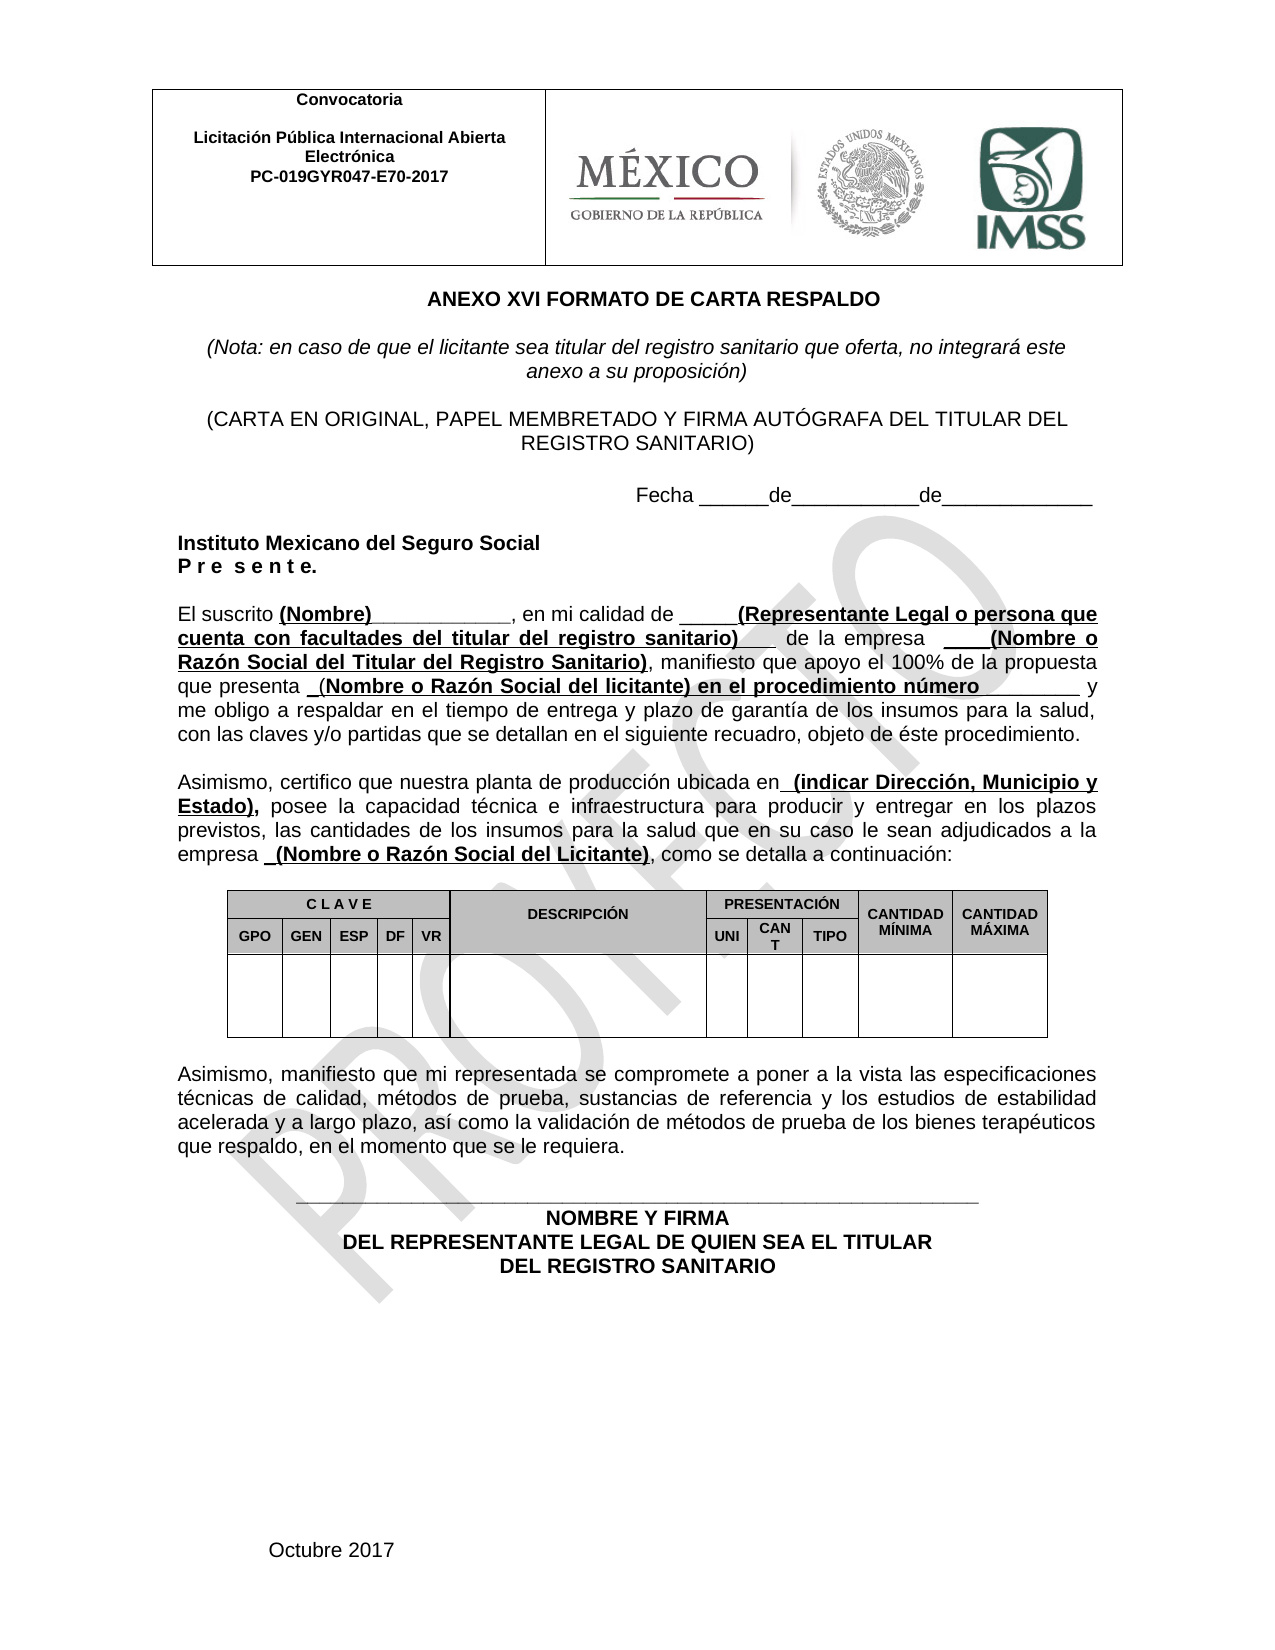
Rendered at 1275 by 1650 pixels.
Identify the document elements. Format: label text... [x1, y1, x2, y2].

text El suscrito (Nombre)____________, en mi calidad de _____(Representante Legal o persona que cuenta con facultades del titular del registro sanitario) de la empresa ____(Nombre o Razón Social del Titular del Registro Sanitario), manifiesto que apoyo el 100% de la propuesta que presenta _(Nombre o Razón Social del licitante) en el procedimiento número ________ y me obligo a respaldar en el tiempo de entrega y plazo de garantía de los insumos para la salud, con las claves y/o partidas que se detallan en el siguiente recuadro, objeto de éste procedimiento. [177, 602, 1098, 746]
table_cell [413, 955, 449, 1037]
table_header DESCRIPCIÓN [451, 891, 706, 953]
text DEL REGISTRO SANITARIO [177, 1254, 1098, 1278]
table_cell [283, 955, 330, 1037]
text DEL REPRESENTANTE LEGAL DE QUIEN SEA EL TITULAR [177, 1230, 1098, 1254]
table_cell [331, 955, 377, 1037]
table_cell TIPO [803, 919, 858, 953]
table_header C L A V E [228, 891, 449, 918]
text NOMBRE Y FIRMA [177, 1206, 1098, 1230]
table_cell [228, 955, 282, 1037]
picture [972, 117, 1087, 256]
table_cell [707, 955, 747, 1037]
table_header PRESENTACIÓN [707, 891, 858, 918]
text (Nota: en caso de que el licitante sea titular del registro sanitario que oferta, no integrará este anexo a su proposición) [177, 334, 1096, 382]
table_cell DF [378, 919, 412, 953]
text Asimismo, manifiesto que mi representada se compromete a poner a la vista las especificaciones técnicas de calidad, métodos de prueba, sustancias de referencia y los estudios de estabilidad acelerada y a largo plazo, así como la validación de métodos de prueba de los bienes terapéuticos que respaldo, en el momento que se le requiera. [177, 1062, 1098, 1158]
table_cell [451, 955, 706, 1037]
table_cell [953, 955, 1047, 1037]
picture [567, 116, 928, 248]
table_cell GPO [228, 919, 282, 953]
text P r e s e n t e. [177, 554, 1098, 578]
table_header CANTIDAD MÁXIMA [953, 891, 1047, 953]
table_header CANTIDAD MÍNIMA [859, 891, 952, 953]
text ___________________________________________________________ [177, 1182, 1098, 1206]
table_cell UNI [707, 919, 747, 953]
table_cell CANT [748, 919, 802, 953]
table_cell [378, 955, 412, 1037]
table_cell [748, 955, 802, 1037]
table_cell [803, 955, 858, 1037]
table_cell [859, 955, 952, 1037]
table_cell GEN [283, 919, 330, 953]
subtitle ANEXO XVI FORMATO DE CARTA RESPALDO [215, 287, 1093, 311]
text Instituto Mexicano del Seguro Social [177, 530, 1098, 554]
table_cell ESP [331, 919, 377, 953]
text (CARTA EN ORIGINAL, PAPEL MEMBRETADO Y FIRMA AUTÓGRAFA DEL TITULAR DEL REGISTRO SANITARIO) [177, 406, 1098, 454]
text Fecha ______de___________de_____________ [177, 482, 1093, 506]
text Asimismo, certifico que nuestra planta de producción ubicada en (indicar Dirección, Municipio y Estado), posee la capacidad técnica e infraestructura para producir y entregar en los plazos previstos, las cantidades de los insumos para la salud que en su caso le sean adjudicados a la empresa _(Nombre o Razón Social del Licitante), como se detalla a continuación: [177, 770, 1098, 866]
table_cell VR [413, 919, 449, 953]
